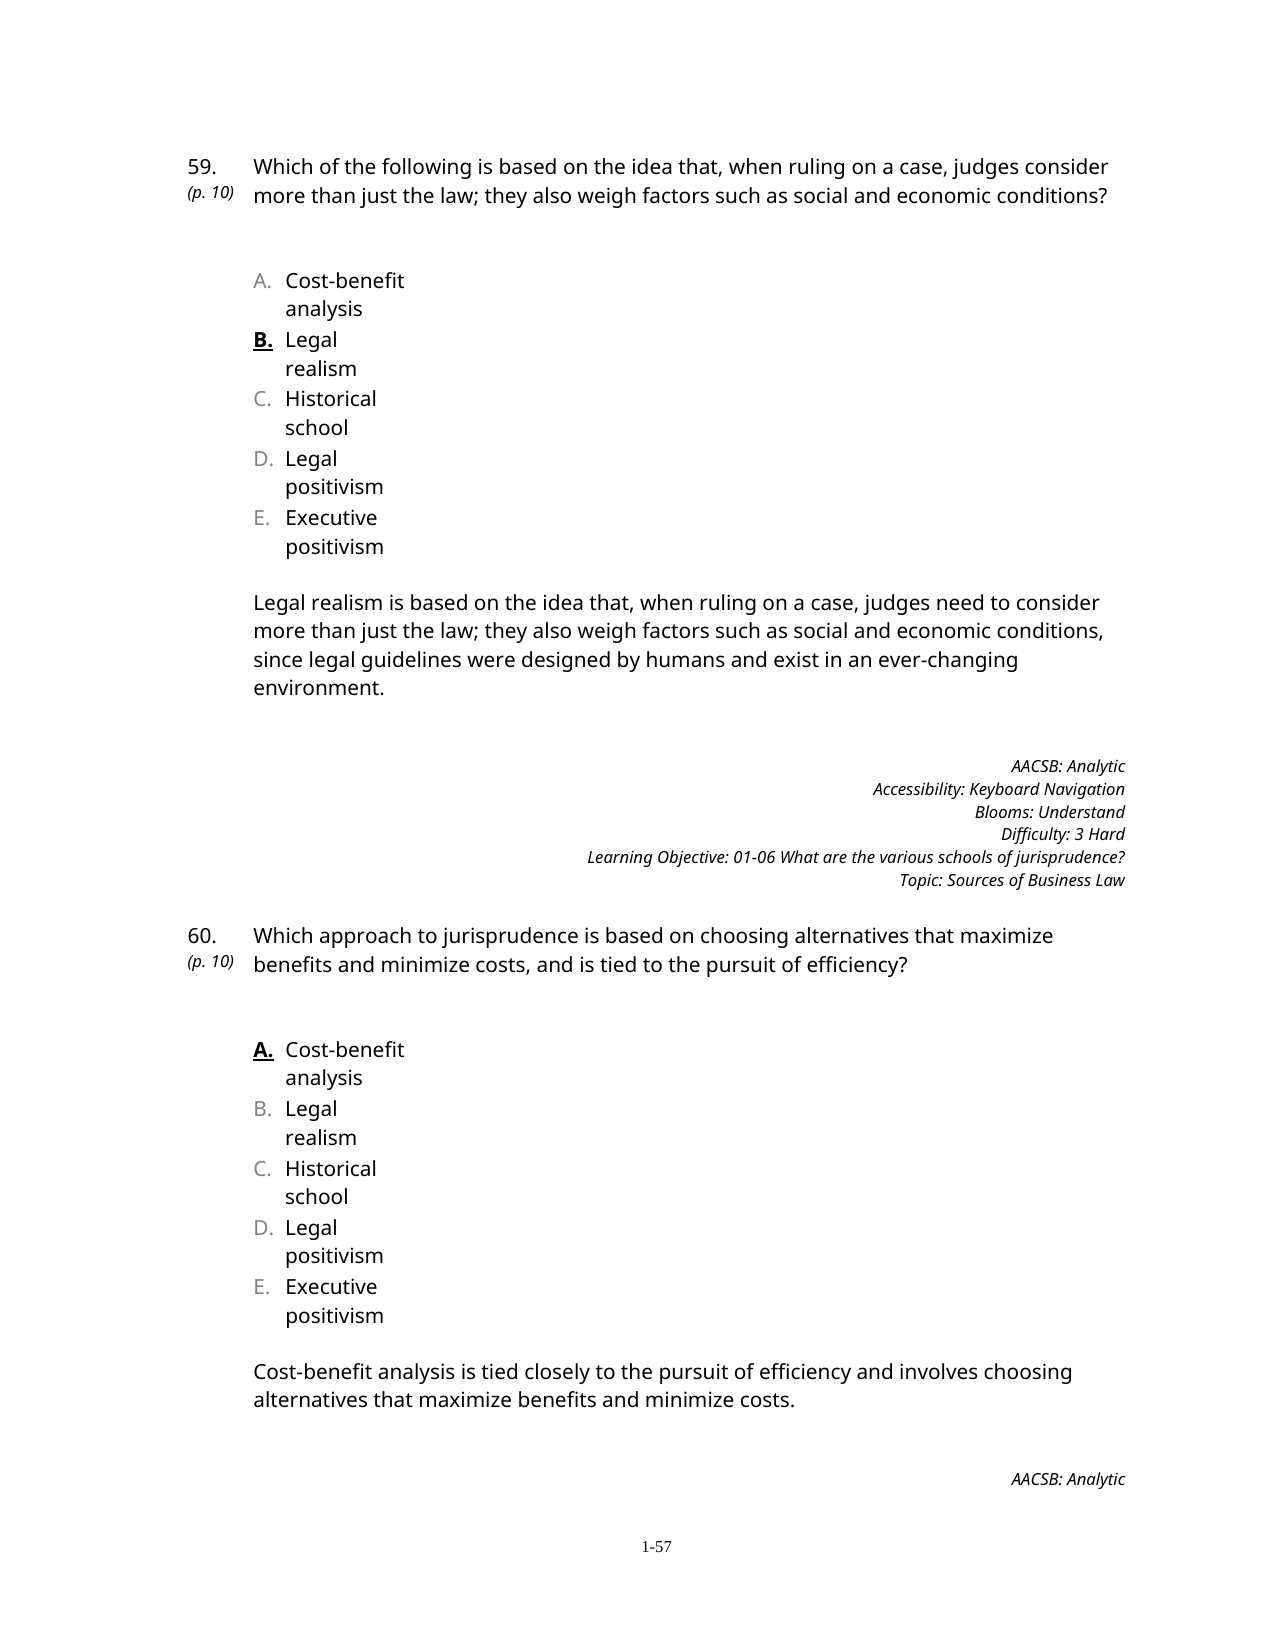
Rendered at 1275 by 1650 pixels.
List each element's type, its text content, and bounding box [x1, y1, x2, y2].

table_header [188, 1467, 1125, 1490]
table_header 60. (p. 10) [188, 922, 253, 1442]
table_header Which approach to jurisprudence is based on choosing alternatives that maximize benefits and minimize costs, and is tied to the pursuit of efficiency? Cost-benefit analysis is tied closely to the pursuit of efficiency and involves choosing alternatives that maximize benefits and minimize costs. [253, 922, 1125, 1442]
table_header Which of the following is based on the idea that, when ruling on a case, judges consider more than just the law; they also weigh factors such as social and economic conditions? Legal realism is based on the idea that, when ruling on a case, judges need to consider more than just the law; they also weigh factors such as social and economic conditions, since legal guidelines were designed by humans and exist in an ever-changing environment. [253, 153, 1125, 729]
table_header 59. (p. 10) [188, 153, 253, 729]
